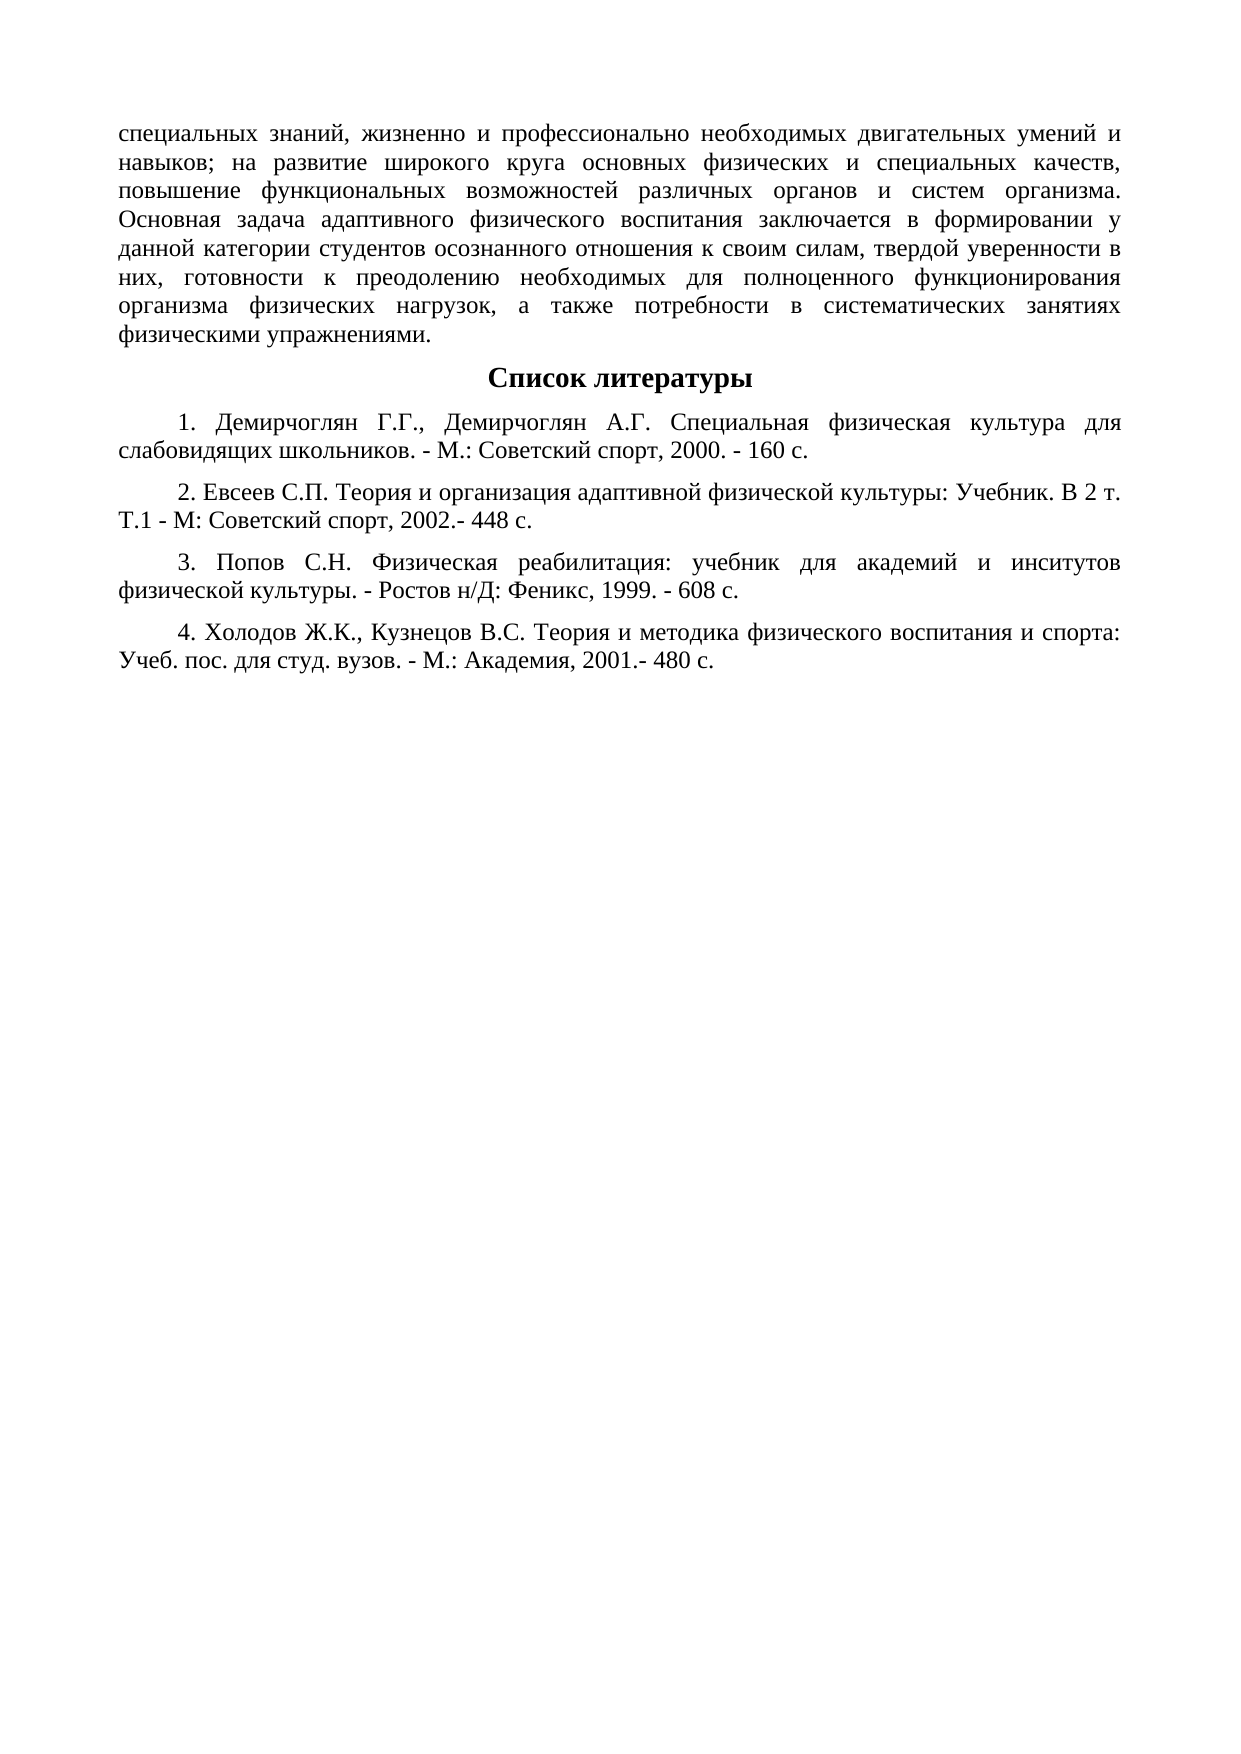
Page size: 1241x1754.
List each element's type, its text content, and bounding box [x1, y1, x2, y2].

text 4. Холодов Ж.К., Кузнецов В.С. Теория и методика физического воспитания и спорта: Учеб. пос. для студ. вузов. - М.: Академия, 2001.- 480 с. [118, 617, 1122, 674]
text Список литературы [118, 361, 1122, 394]
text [118, 118, 1122, 348]
text 2. Евсеев С.П. Теория и организация адаптивной физической культуры: Учебник. В 2 т. Т.1 - М: Советский спорт, 2002.- 448 с. [118, 477, 1122, 534]
text 1. Демирчоглян Г.Г., Демирчоглян А.Г. Специальная физическая культура для слабовидящих школьников. - М.: Советский спорт, 2000. - 160 с. [118, 407, 1122, 464]
text 3. Попов С.Н. Физическая реабилитация: учебник для академий и инситутов физической культуры. - Ростов н/Д: Феникс, 1999. - 608 с. [118, 547, 1122, 604]
